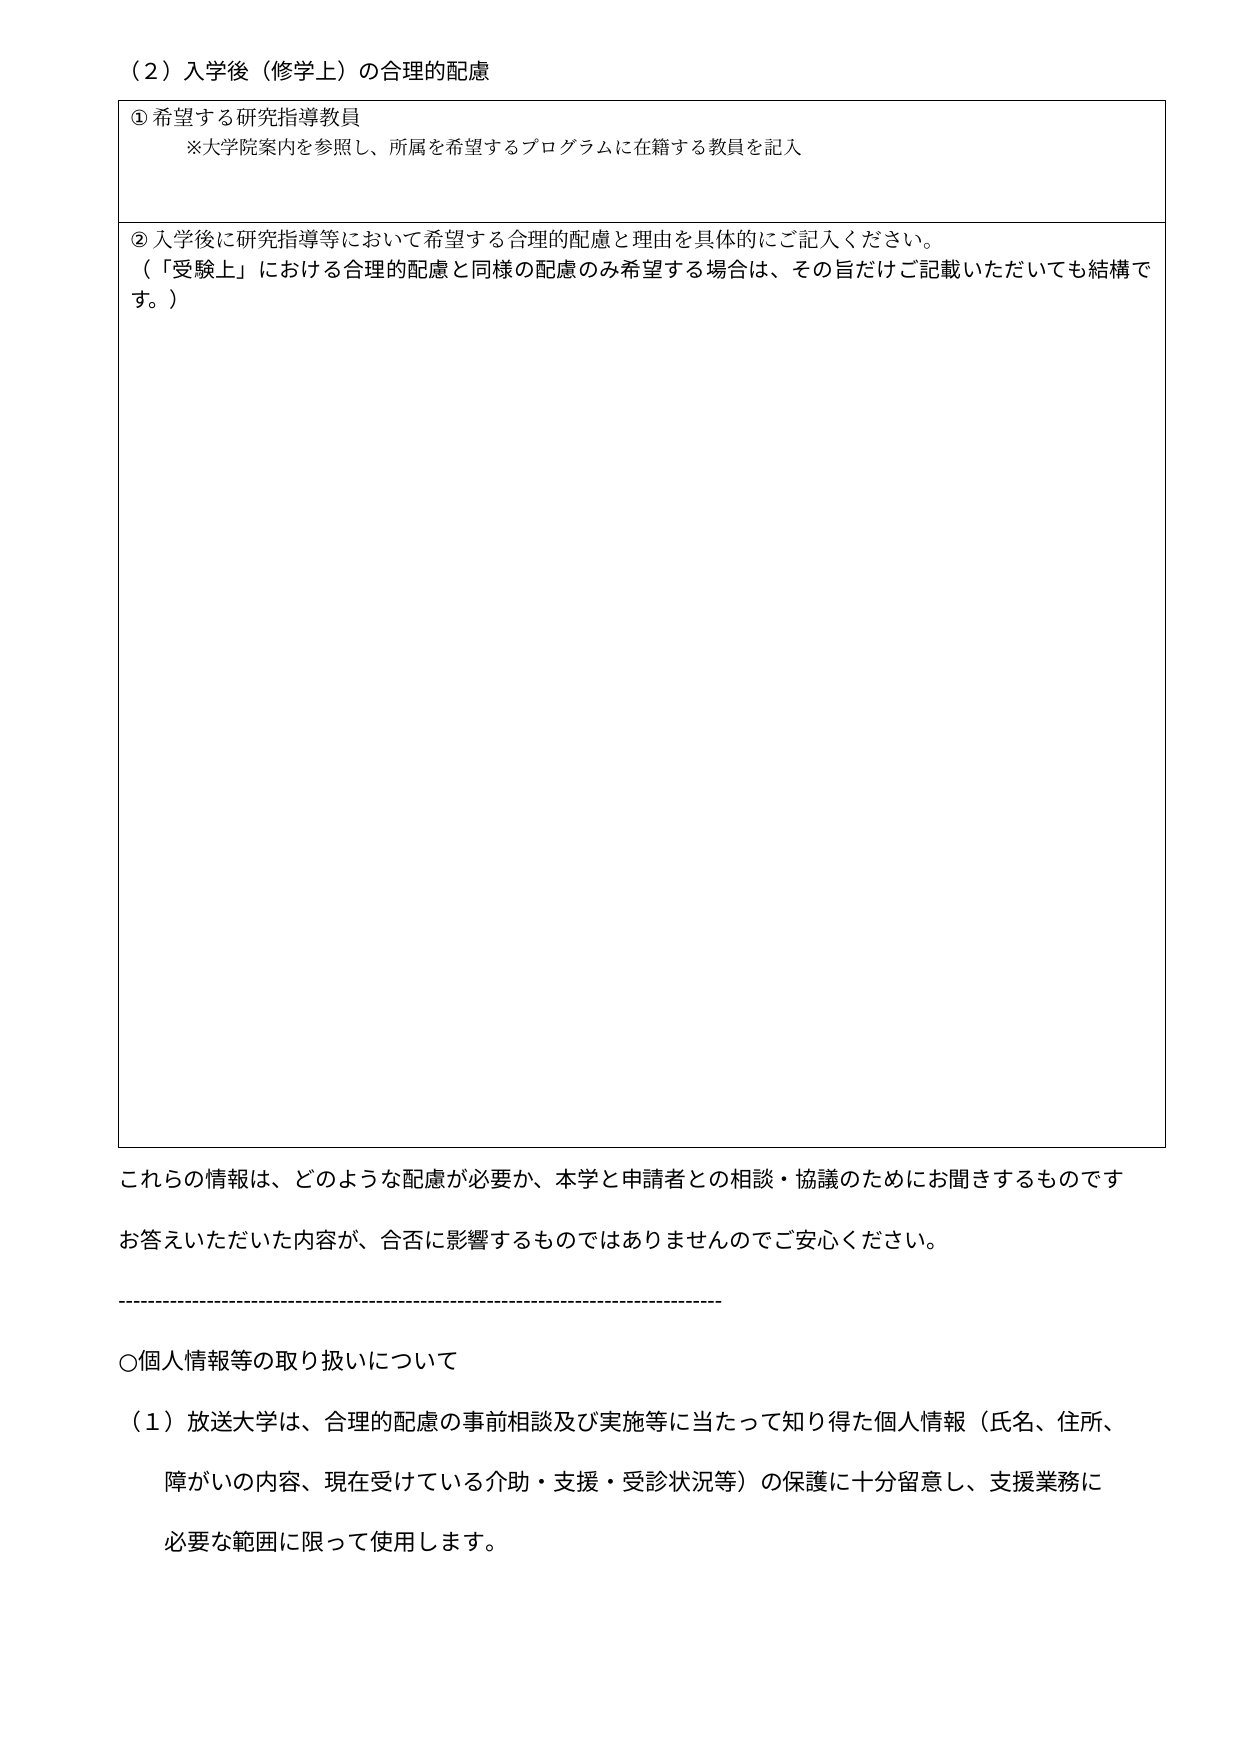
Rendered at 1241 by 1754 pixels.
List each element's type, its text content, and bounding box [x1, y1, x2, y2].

text （２）入学後（修学上）の合理的配慮 [118, 40, 1122, 100]
table_cell ②入学後に研究指導等において希望する合理的配慮と理由を具体的にご記入ください。 （「受験上」における合理的配慮と同様の配慮のみ希望する場合は、その旨だけご記載いただいても結構です。） [119, 223, 1165, 1147]
text これらの情報は、どのような配慮が必要か、本学と申請者との相談・協議のためにお聞きするものです。 [118, 1148, 1122, 1208]
text お答えいただいた内容が、合否に影響するものではありませんのでご安心ください。 [118, 1208, 1122, 1269]
table_header ①希望する研究指導教員 ※大学院案内を参照し、所属を希望するプログラムに在籍する教員を記入 [119, 101, 1165, 222]
text （１）放送大学は、合理的配慮の事前相談及び実施等に当たって知り得た個人情報（氏名、住所、障がいの内容、現在受けている介助・支援・受診状況等）の保護に十分留意し、支援業務に必要な範囲に限って使用します。 [118, 1390, 1108, 1571]
text ○個人情報等の取り扱いについて [118, 1329, 1122, 1390]
text ---------------------------------------------------------------------------------- [118, 1269, 1122, 1329]
